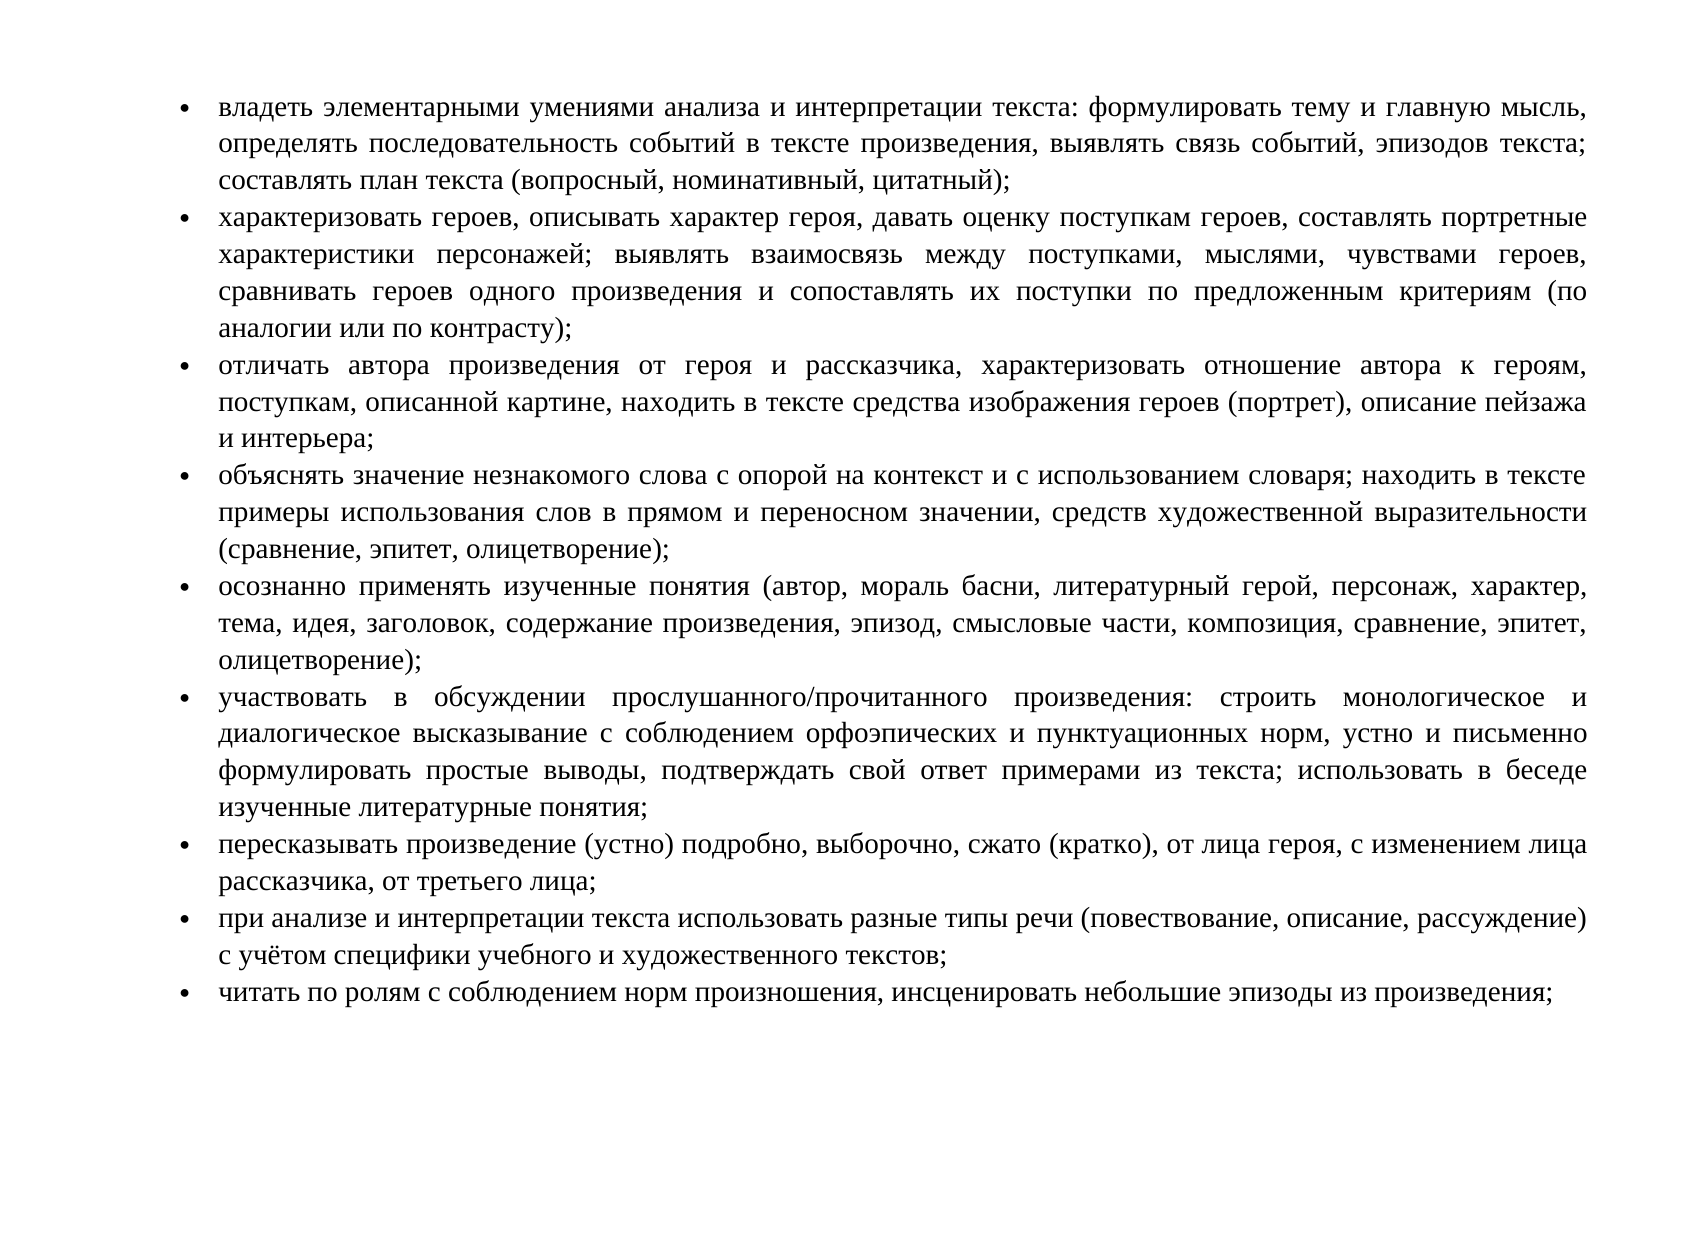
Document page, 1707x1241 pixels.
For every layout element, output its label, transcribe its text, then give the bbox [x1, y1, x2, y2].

list объяснять значение незнакомого слова с опорой на контекст и с использованием словаря; находить в тексте примеры использования слов в прямом и переносном значении, средств художественной выразительности (сравнение, эпитет, олицетворение); [181, 457, 1588, 565]
list отличать автора произведения от героя и рассказчика, характеризовать отношение автора к героям, поступкам, описанной картине, находить в тексте средства изображения героев (портрет), описание пейзажа и интерьера; [181, 347, 1588, 454]
list при анализе и интерпретации текста использовать разные типы речи (повествование, описание, рассуждение) с учётом специфики учебного и художественного текстов; [181, 900, 1588, 970]
list пересказывать произведение (устно) подробно, выборочно, сжато (кратко), от лица героя, с изменением лица рассказчика, от третьего лица; [181, 826, 1588, 897]
list участвовать в обсуждении прослушанного/прочитанного произведения: строить монологическое и диалогическое высказывание с соблюдением орфоэпических и пунктуационных норм, устно и письменно формулировать простые выводы, подтверждать свой ответ примерами из текста; использовать в беседе изученные литературные понятия; [181, 679, 1588, 823]
list характеризовать героев, описывать характер героя, давать оценку поступкам героев, составлять портретные характеристики персонажей; выявлять взаимосвязь между поступками, мыслями, чувствами героев, сравнивать героев одного произведения и сопоставлять их поступки по предложенным критериям (по аналогии или по контрасту); [181, 199, 1588, 343]
list осознанно применять изученные понятия (автор, мораль басни, литературный герой, персонаж, характер, тема, идея, заголовок, содержание произведения, эпизод, смысловые части, композиция, сравнение, эпитет, олицетворение); [181, 568, 1588, 675]
list владеть элементарными умениями анализа и интерпретации текста: формулировать тему и главную мысль, определять последовательность событий в тексте произведения, выявлять связь событий, эпизодов текста; составлять план текста (вопросный, номинативный, цитатный); [181, 89, 1588, 196]
list читать по ролям с соблюдением норм произношения, инсценировать небольшие эпизоды из произведения; [181, 974, 1588, 1007]
